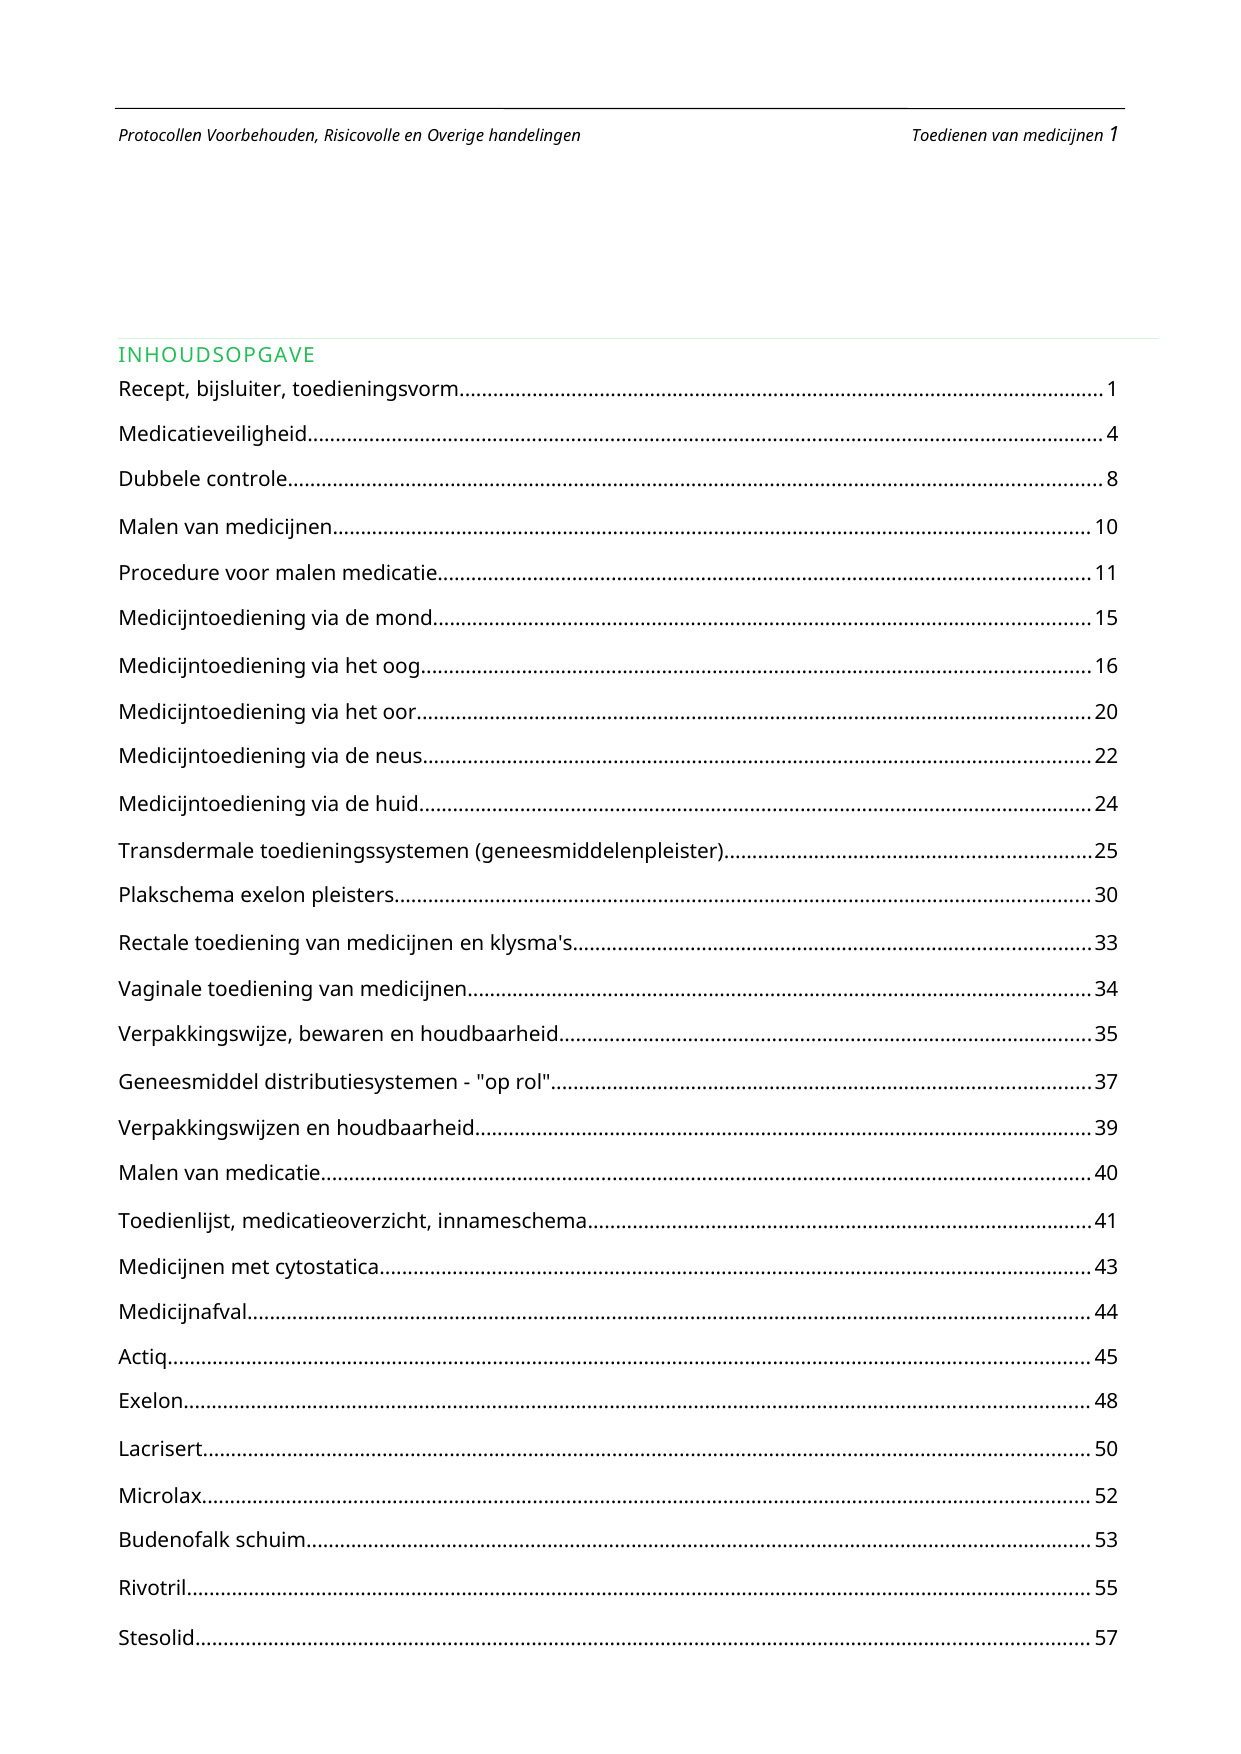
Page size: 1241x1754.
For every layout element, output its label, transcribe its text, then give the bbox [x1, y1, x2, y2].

subtitle Inhoudsopgave [118, 339, 1159, 367]
text Protocollen Voorbehouden, Risicovolle en Overige handelingen Toedienen van medicijnen 1 [118, 80, 1159, 147]
